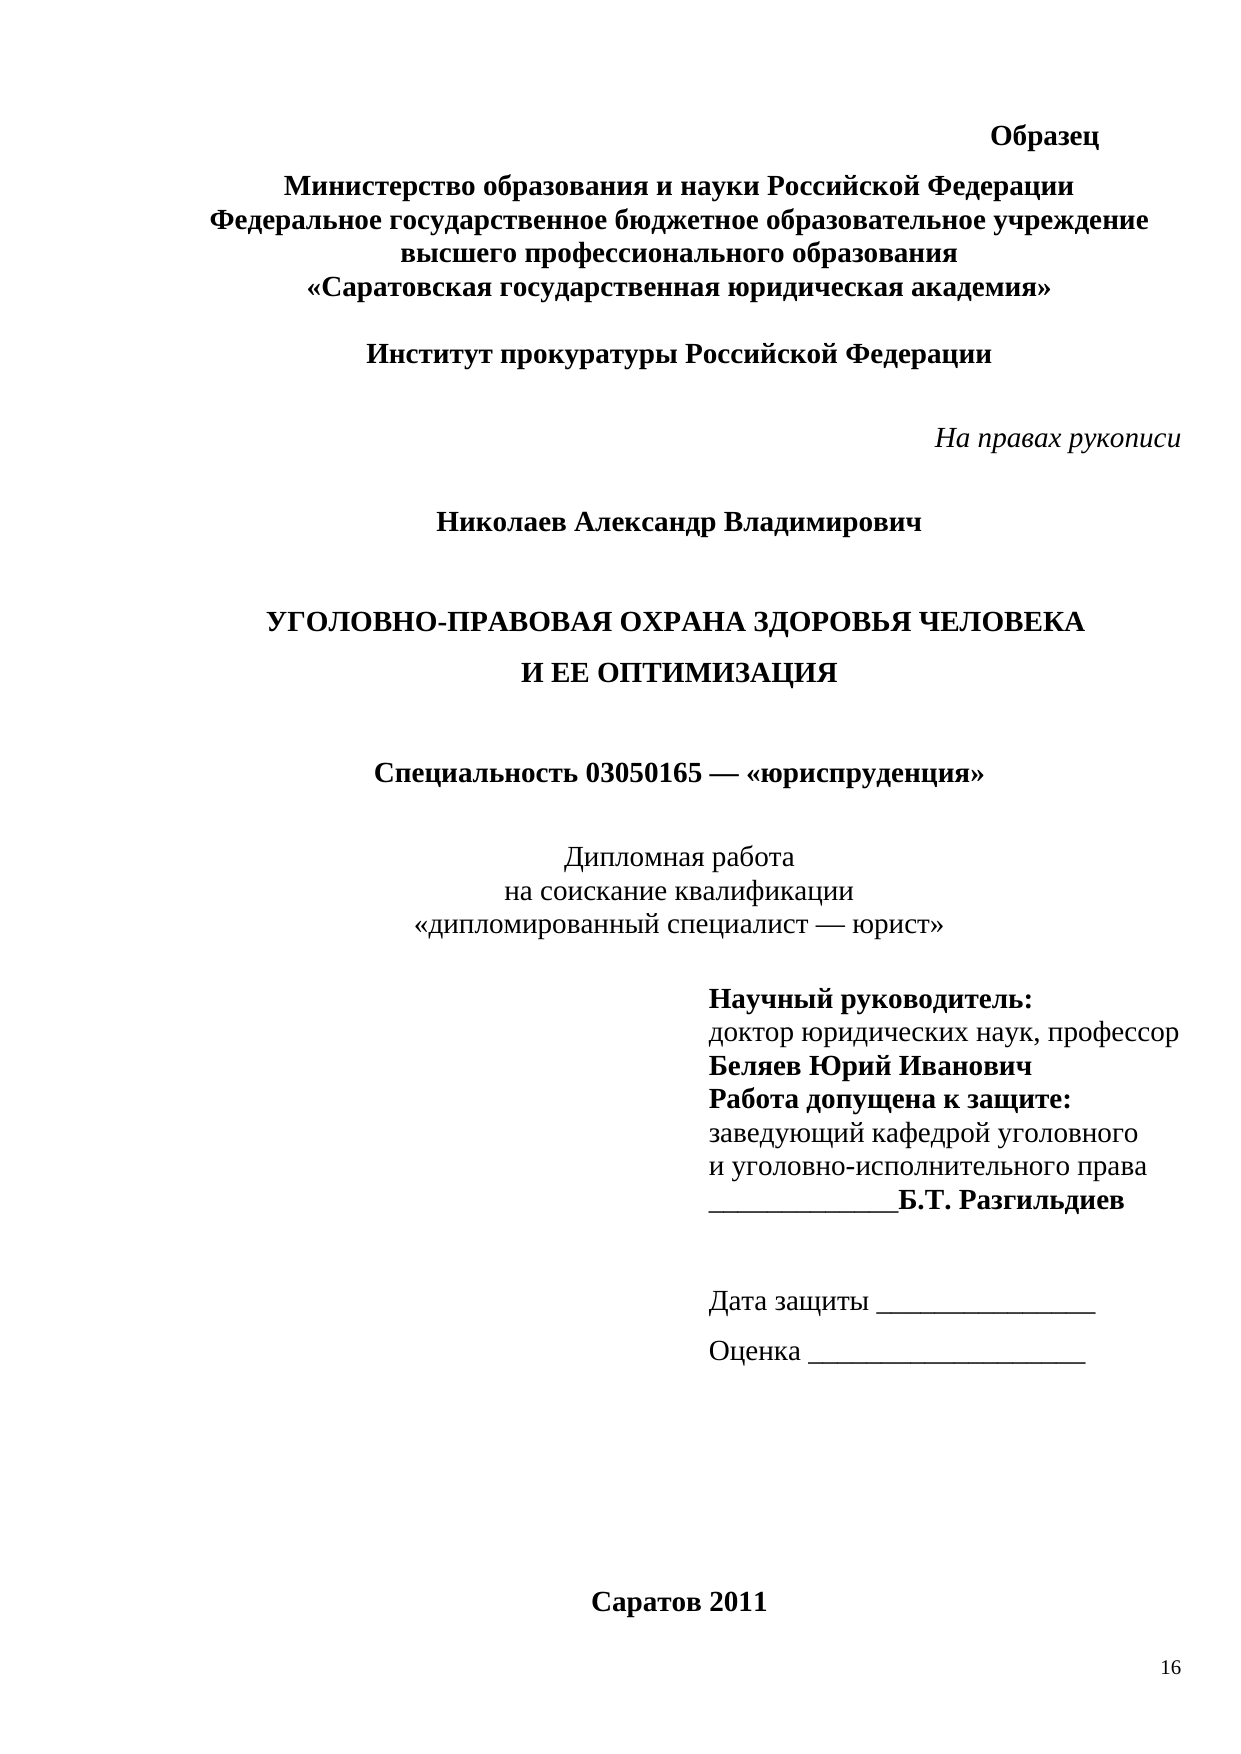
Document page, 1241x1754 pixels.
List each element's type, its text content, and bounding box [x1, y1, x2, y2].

text высшего профессионального образования [177, 236, 1181, 269]
text «дипломированный специалист — юрист» [177, 906, 1181, 940]
text и уголовно-исполнительного права [177, 1148, 1181, 1182]
text Оценка ___________________ [177, 1333, 1181, 1366]
text УГОЛОВНО-ПРАВОВАЯ ОХРАНА ЗДОРОВЬЯ ЧЕЛОВЕКА И ЕЕ ОПТИМИЗАЦИЯ [177, 604, 1181, 688]
text Специальность 03050165 — «юриспруденция» [177, 755, 1181, 789]
text Дата защиты _______________ [177, 1283, 1181, 1316]
text заведующий кафедрой уголовного [177, 1115, 1181, 1148]
text Министерство образования и науки Российской Федерации [177, 168, 1181, 202]
text «Саратовская государственная юридическая академия» [177, 269, 1181, 303]
text На правах рукописи [177, 420, 1181, 453]
text Работа допущена к защите: [177, 1081, 1181, 1115]
text Саратов 2011 [177, 1584, 1181, 1618]
text на соискание квалификации [177, 873, 1181, 906]
text Федеральное государственное бюджетное образовательное учреждение [177, 202, 1181, 236]
subtitle Образец [177, 118, 1181, 152]
text Научный руководитель: [177, 981, 1181, 1014]
text Беляев Юрий Иванович [177, 1048, 1181, 1081]
text Николаев Александр Владимирович [177, 504, 1181, 537]
text Институт прокуратуры Российской Федерации [177, 336, 1181, 370]
text _____________Б.Т. Разгильдиев [177, 1182, 1181, 1216]
text доктор юридических наук, профессор [177, 1014, 1181, 1048]
text Дипломная работа [177, 839, 1181, 873]
